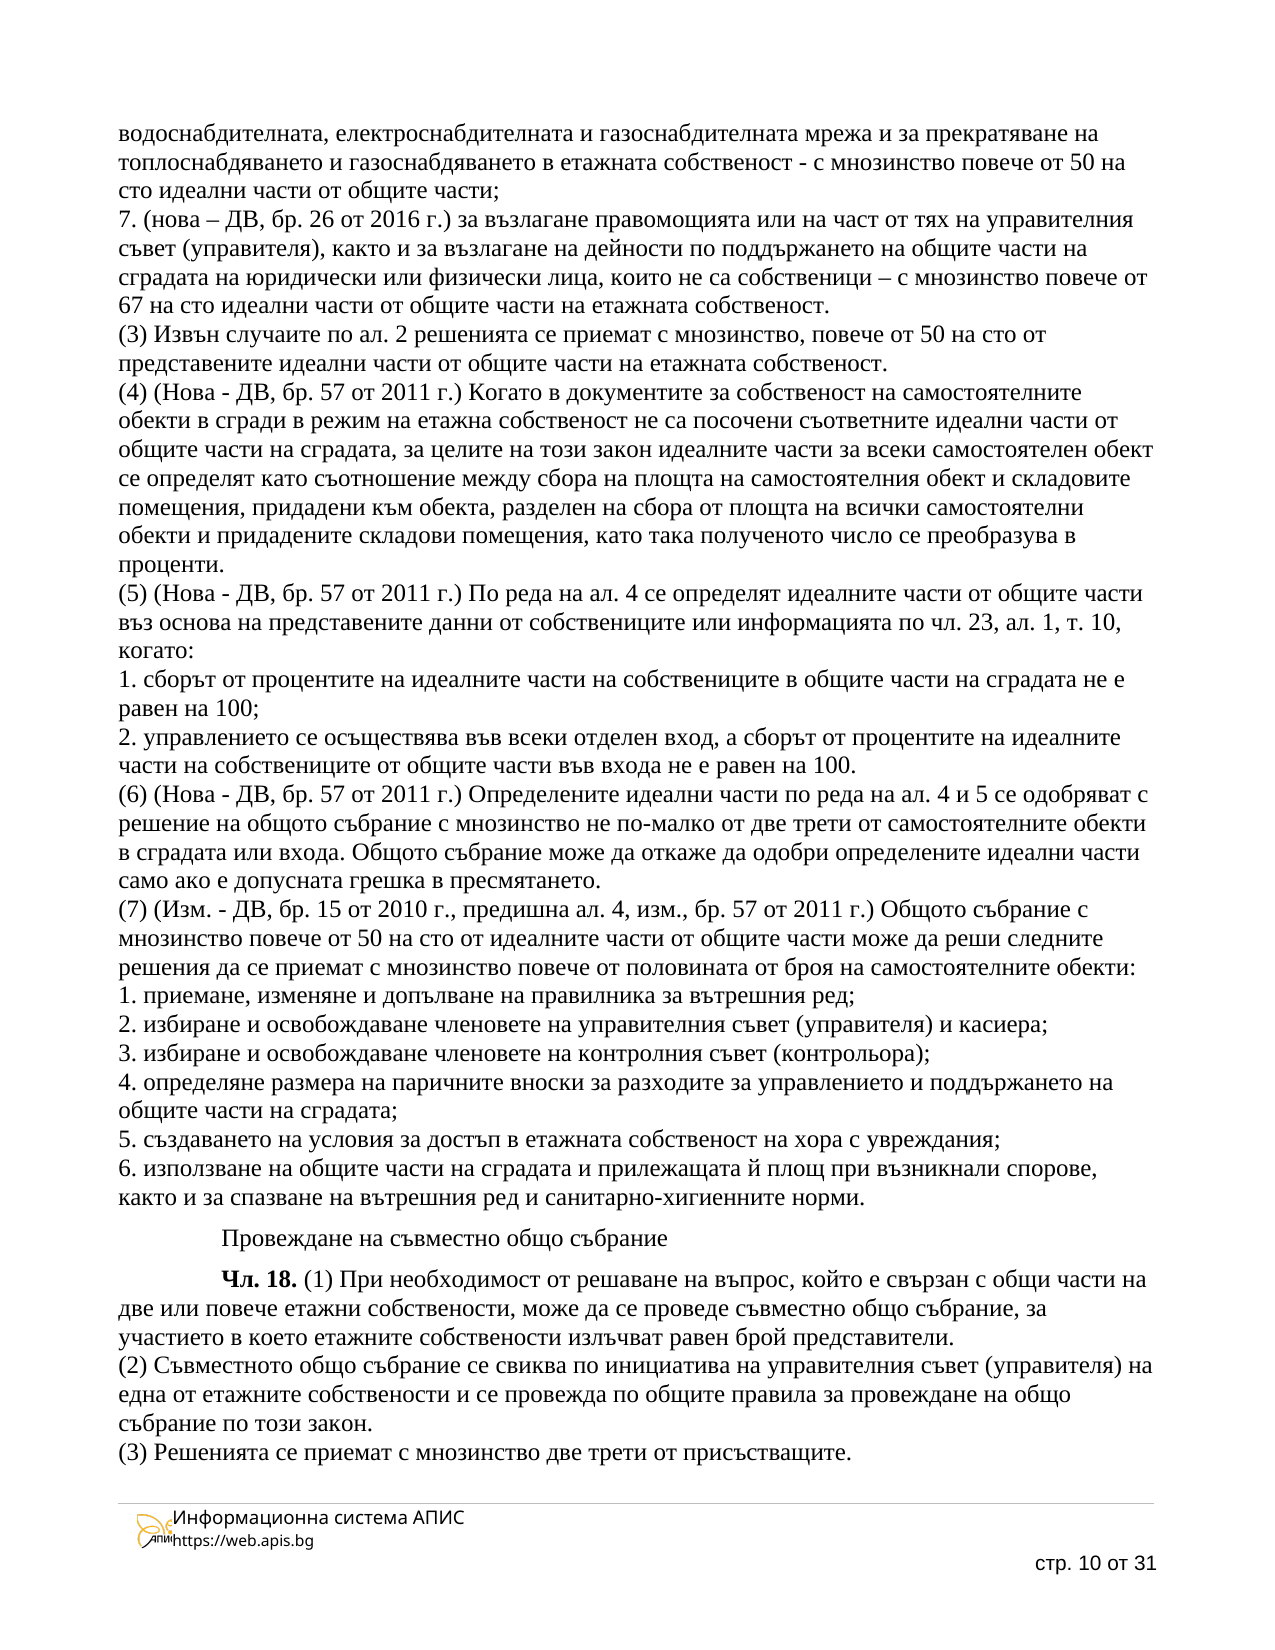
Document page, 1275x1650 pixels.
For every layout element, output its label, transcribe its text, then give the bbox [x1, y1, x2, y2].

text 3. избиране и освобождаване членовете на контролния съвет (контрольора); [118, 1038, 1157, 1067]
text (3) Решенията се приемат с мнозинство две трети от присъстващите. [118, 1437, 1157, 1466]
text (3) Извън случаите по ал. 2 решенията се приемат с мнозинство, повече от 50 на сто от представените идеални части от общите части на етажната собственост. [118, 319, 1157, 377]
text (4) (Нова - ДВ, бр. 57 от 2011 г.) Когато в документите за собственост на самостоятелните обекти в сгради в режим на етажна собственост не са посочени съответните идеални части от общите части на сградата, за целите на този закон идеалните части за всеки самостоятелен обект се определят като съотношение между сбора на площта на самостоятелния обект и складовите помещения, придадени към обекта, разделен на сбора от площта на всички самостоятелни обекти и придадените складови помещения, като така полученото число се преобразува в проценти. [118, 377, 1157, 578]
text 1. приемане, изменяне и допълване на правилника за вътрешния ред; [118, 981, 1157, 1009]
text (5) (Нова - ДВ, бр. 57 от 2011 г.) По реда на ал. 4 се определят идеалните части от общите части въз основа на представените данни от собствениците или информацията по чл. 23, ал. 1, т. 10, когато: [118, 578, 1157, 664]
text Провеждане на съвместно общо събрание [118, 1223, 1157, 1252]
text 1. сборът от процентите на идеалните части на собствениците в общите части на сградата не е равен на 100; [118, 664, 1157, 722]
text 5. създаването на условия за достъп в етажната собственост на хора с увреждания; [118, 1124, 1157, 1153]
picture [137, 1514, 173, 1549]
text (7) (Изм. - ДВ, бр. 15 от 2010 г., предишна ал. 4, изм., бр. 57 от 2011 г.) Общото събрание с мнозинство повече от 50 на сто от идеалните части от общите части може да реши следните решения да се приемат с мнозинство повече от половината от броя на самостоятелните обекти: [118, 894, 1157, 981]
text 2. избиране и освобождаване членовете на управителния съвет (управителя) и касиера; [118, 1009, 1157, 1038]
text 2. управлението се осъществява във всеки отделен вход, а сборът от процентите на идеалните части на собствениците от общите части във входа не е равен на 100. [118, 722, 1157, 779]
text Чл. 18. (1) При необходимост от решаване на въпрос, който е свързан с общи части на две или повече етажни собствености, може да се проведе съвместно общо събрание, за участието в което етажните собствености излъчват равен брой представители. [118, 1264, 1157, 1351]
text 7. (нова – ДВ, бр. 26 от 2016 г.) за възлагане правомощията или на част от тях на управителния съвет (управителя), както и за възлагане на дейности по поддържането на общите части на сградата на юридически или физически лица, които не са собственици – с мнозинство повече от 67 на сто идеални части от общите части на етажната собственост. [118, 204, 1157, 319]
text 4. определяне размера на паричните вноски за разходите за управлението и поддържането на общите части на сградата; [118, 1067, 1157, 1124]
text (6) (Нова - ДВ, бр. 57 от 2011 г.) Определените идеални части по реда на ал. 4 и 5 се одобряват с решение на общото събрание с мнозинство не по-малко от две трети от самостоятелните обекти в сградата или входа. Общото събрание може да откаже да одобри определените идеални части само ако е допусната грешка в пресмятането. [118, 779, 1157, 894]
text (2) Съвместното общо събрание се свиква по инициатива на управителния съвет (управителя) на една от етажните собствености и се провежда по общите правила за провеждане на общо събрание по този закон. [118, 1351, 1157, 1437]
text 6. използване на общите части на сградата и прилежащата й площ при възникнали спорове, както и за спазване на вътрешния ред и санитарно-хигиенните норми. [118, 1153, 1157, 1211]
